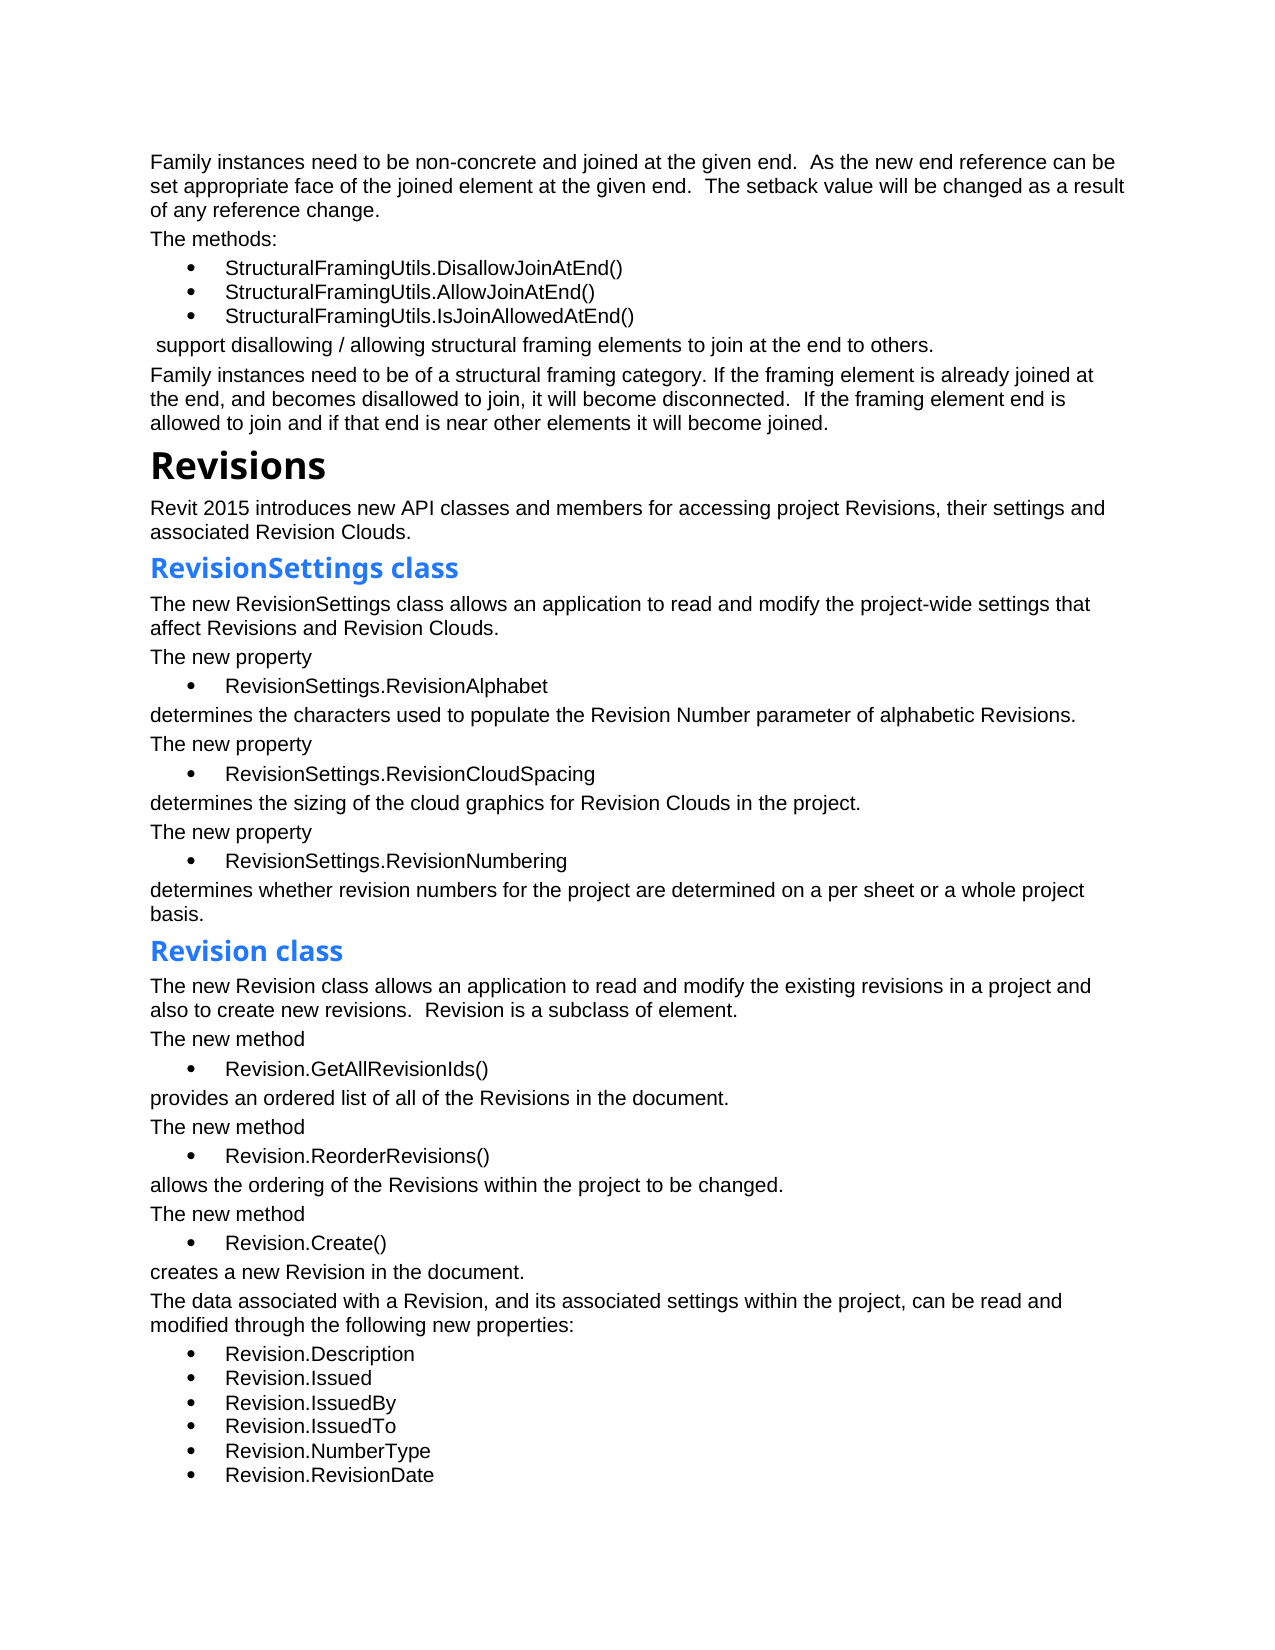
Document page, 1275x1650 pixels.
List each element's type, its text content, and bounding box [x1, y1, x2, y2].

text support disallowing / allowing structural framing elements to join at the end to others. [150, 416, 1125, 439]
text The new method [150, 1284, 1125, 1308]
text determines the sizing of the cloud graphics for Revision Clouds in the project. [150, 873, 1125, 897]
text Family instances need to be non-concrete and joined at the given end. As the new end reference can be set appropriate face of the joined element at the given end. The setback value will be changed as a result of any reference change. [150, 232, 1125, 304]
list Revision.IssuedBy [187, 1473, 1125, 1497]
list StructuralFramingUtils.DisallowJoinAtEnd() [187, 338, 1125, 362]
text Family instances need to be of a structural framing category. If the framing element is already joined at the end, and becomes disallowed to join, it will become disconnected. If the framing element end is allowed to join and if that end is near other elements it will become joined. [150, 445, 1125, 517]
text allows the ordering of the Revisions within the project to be changed. [150, 1255, 1125, 1279]
subtitle RevisionSettings class [150, 631, 1125, 669]
text creates a new Revision in the document. [150, 1342, 1125, 1366]
text The new method [150, 1197, 1125, 1221]
text Revit 2015 introduces new API classes and members for accessing project Revisions, their settings and associated Revision Clouds. [150, 578, 1125, 626]
text support setting / getting / removing the end references for family instances of a structural framing type. [150, 203, 1125, 227]
list StructuralFramingUtils.AllowJoinAtEnd() [187, 362, 1125, 386]
text The new property [150, 727, 1125, 751]
text The new property [150, 902, 1125, 926]
text The data associated with a Revision, and its associated settings within the project, can be read and modified through the following new properties: [150, 1371, 1125, 1419]
list Revision.Issued [187, 1448, 1125, 1473]
list Revision.GetAllRevisionIds() [187, 1139, 1125, 1163]
list RevisionSettings.RevisionCloudSpacing [187, 844, 1125, 868]
list Revision.Description [187, 1424, 1125, 1448]
list RevisionSettings.RevisionAlphabet [187, 756, 1125, 780]
list Revision.Create() [187, 1313, 1125, 1337]
text determines whether revision numbers for the project are determined on a per sheet or a whole project basis. [150, 960, 1125, 1008]
list StructuralFramingUtils.IsJoinAllowedAtEnd() [187, 386, 1125, 411]
list StructuralFramingUtils.GetEndReference() [187, 150, 1125, 174]
subtitle Revision class [150, 1013, 1125, 1051]
subtitle Revisions [150, 522, 1125, 573]
list StructuralFramingUtils.SetEndReference() [187, 174, 1125, 198]
text determines the characters used to populate the Revision Number parameter of alphabetic Revisions. [150, 786, 1125, 809]
text provides an ordered list of all of the Revisions in the document. [150, 1168, 1125, 1192]
text The new property [150, 814, 1125, 838]
text The new method [150, 1109, 1125, 1133]
text The new RevisionSettings class allows an application to read and modify the project-wide settings that affect Revisions and Revision Clouds. [150, 674, 1125, 722]
text The methods: [150, 309, 1125, 333]
list RevisionSettings.RevisionNumbering [187, 931, 1125, 955]
list Revision.ReorderRevisions() [187, 1226, 1125, 1250]
text The new Revision class allows an application to read and modify the existing revisions in a project and also to create new revisions. Revision is a subclass of element. [150, 1057, 1125, 1104]
